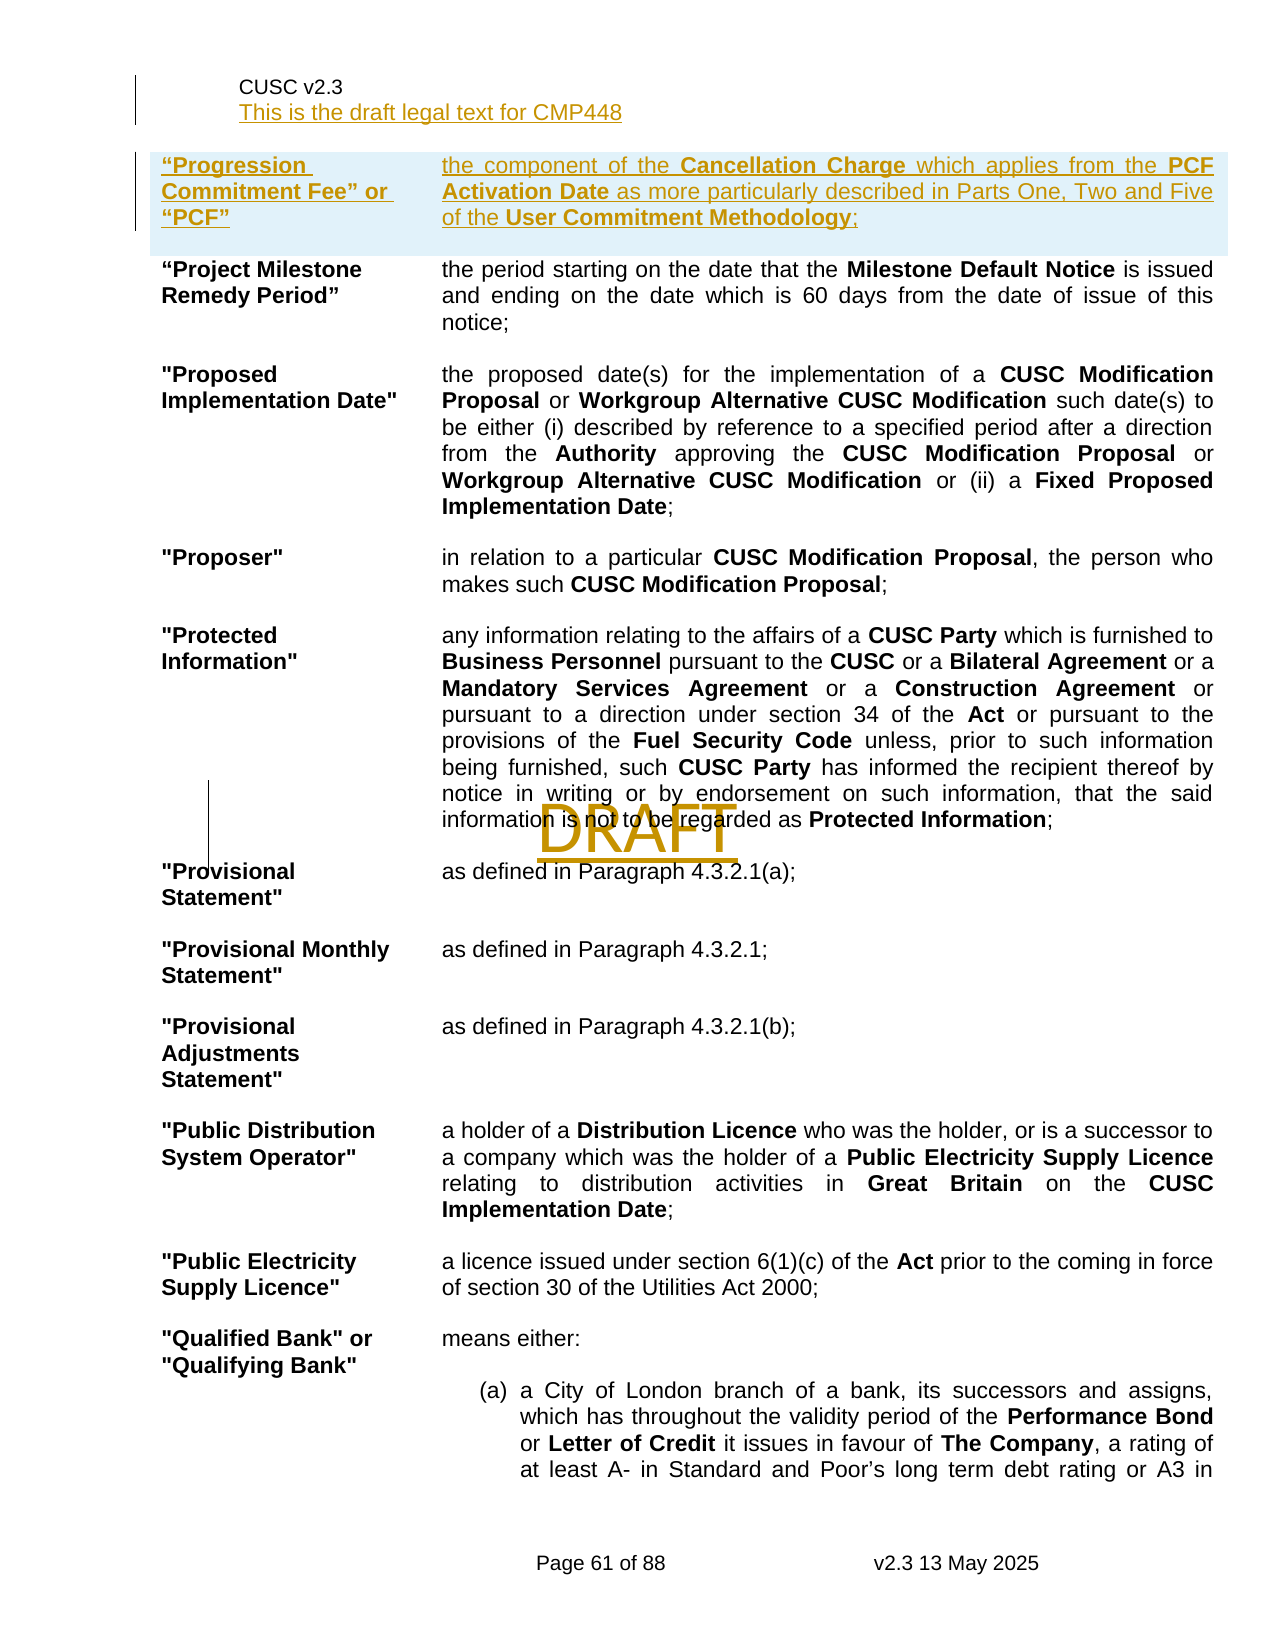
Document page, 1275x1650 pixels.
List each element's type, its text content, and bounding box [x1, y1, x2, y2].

table_cell any information relating to the affairs of a CUSC Party which is furnished to Business Personnel pursuant to the CUSC or a Bilateral Agreement or a Mandatory Services Agreement or a Construction Agreement or pursuant to a direction under section 34 of the Act or pursuant to the provisions of the Fuel Security Code unless, prior to such information being furnished, such CUSC Party has informed the recipient thereof by notice in writing or by endorsement on such information, that the said information is not to be regarded as Protected Information; [431, 622, 1225, 858]
table_cell as defined in Paragraph 4.3.2.1(b); [431, 1013, 1225, 1117]
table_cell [431, 1325, 1225, 1482]
table_cell a holder of a Distribution Licence who was the holder, or is a successor to a company which was the holder of a Public Electricity Supply Licence relating to distribution activities in Great Britain on the CUSC Implementation Date; [431, 1117, 1225, 1248]
table_cell "Provisional Statement" [150, 858, 431, 936]
table_cell "Proposer" [150, 544, 431, 622]
table_cell the period starting on the date that the Milestone Default Notice is issued and ending on the date which is 60 days from the date of issue of this notice; [431, 256, 1225, 361]
table_cell as defined in Paragraph 4.3.2.1(a); [431, 858, 1225, 936]
table_cell as defined in Paragraph 4.3.2.1; [431, 936, 1225, 1013]
table_cell “Project Milestone Remedy Period” [150, 256, 431, 361]
table_cell the proposed date(s) for the implementation of a CUSC Modification Proposal or Workgroup Alternative CUSC Modification such date(s) to be either (i) described by reference to a specified period after a direction from the Authority approving the CUSC Modification Proposal or Workgroup Alternative CUSC Modification or (ii) a Fixed Proposed Implementation Date; [431, 361, 1225, 544]
table_cell in relation to a particular CUSC Modification Proposal, the person who makes such CUSC Modification Proposal; [431, 544, 1225, 622]
table_cell "Provisional Monthly Statement" [150, 936, 431, 1013]
table_cell "Provisional Adjustments Statement" [150, 1013, 431, 1117]
table_cell "Public Electricity Supply Licence" [150, 1248, 431, 1325]
table_cell a licence issued under section 6(1)(c) of the Act prior to the coming in force of section 30 of the Utilities Act 2000; [431, 1248, 1225, 1325]
table_cell "Public Distribution System Operator" [150, 1117, 431, 1248]
table_cell "Proposed Implementation Date" [150, 361, 431, 544]
table_cell "Protected Information" [150, 622, 431, 858]
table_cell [150, 1325, 431, 1482]
